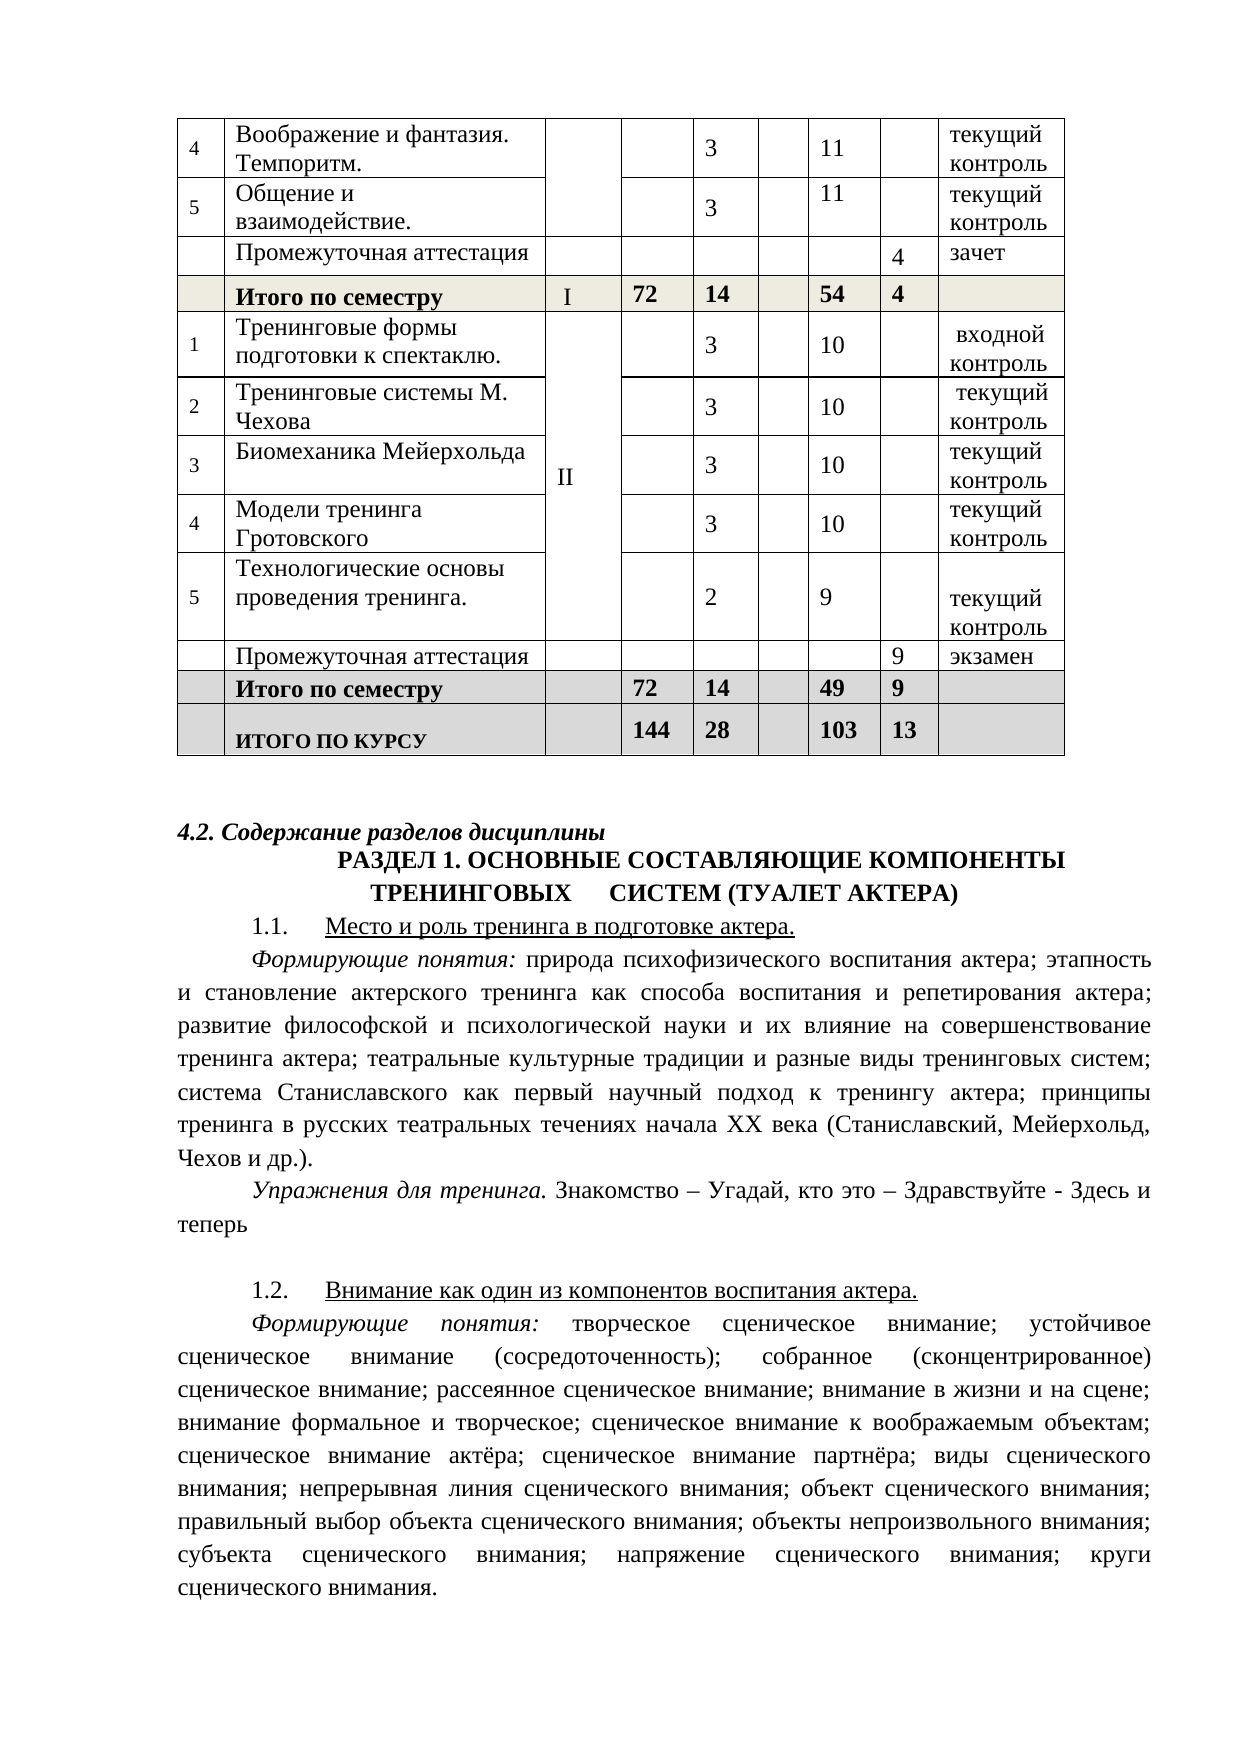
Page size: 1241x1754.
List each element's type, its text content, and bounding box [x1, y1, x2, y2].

table_cell [881, 178, 938, 206]
table_cell [939, 704, 1064, 754]
table_cell 2 [694, 553, 758, 640]
table_cell 144 [622, 704, 693, 754]
table_cell Промежуточная аттестация [225, 237, 545, 275]
table_cell текущий контроль [939, 495, 1064, 552]
table_cell [759, 704, 808, 754]
table_cell 5 [178, 178, 224, 236]
table_cell 3 [694, 312, 758, 376]
table_cell [881, 495, 938, 552]
table_cell текущий контроль [939, 178, 1064, 236]
table_cell 9 [881, 671, 938, 703]
table_cell [881, 206, 938, 236]
table_cell [759, 641, 808, 670]
list Место и роль тренинга в подготовке актера. [177, 911, 1152, 940]
list Внимание как один из компонентов воспитания актера. [177, 1275, 1152, 1303]
table_cell [759, 276, 808, 311]
table_cell текущий контроль [939, 436, 1064, 493]
table_cell [881, 553, 938, 611]
table_cell 103 [809, 704, 880, 754]
table_cell 54 [809, 276, 880, 311]
table_cell Итого по семестру [225, 671, 545, 703]
table_cell Биомеханика Мейерхольда [225, 436, 545, 493]
table_cell 9 [809, 553, 880, 611]
table_cell 13 [881, 704, 938, 754]
table_cell 10 [809, 378, 880, 435]
table_cell 3 [178, 436, 224, 493]
table_cell [881, 611, 938, 640]
table_cell текущий контроль [939, 553, 1064, 640]
table_cell [881, 436, 938, 493]
table_cell II [546, 312, 621, 640]
table_cell [881, 378, 938, 435]
table_cell 11 [809, 119, 880, 177]
table_cell [546, 704, 621, 754]
table_cell 3 [694, 378, 758, 435]
table_cell Модели тренинга Гротовского [225, 495, 545, 552]
table_cell [759, 119, 808, 177]
table_cell Воображение и фантазия. Темпоритм. [225, 119, 545, 177]
table_cell 5 [178, 553, 224, 640]
table_cell текущий контроль [939, 119, 1064, 177]
table_cell [622, 436, 693, 493]
table_cell 49 [809, 671, 880, 703]
table_cell 3 [694, 436, 758, 493]
table_cell 1 [178, 312, 224, 376]
text Формирующие понятия: творческое сценическое внимание; устойчивое сценическое внимание (сосредоточенность); собранное (сконцентрированное) сценическое внимание; рассеянное сценическое внимание; внимание в жизни и на сцене; внимание формальное и творческое; сценическое внимание к воображаемым объектам; сценическое внимание актёра; сценическое внимание партнёра; виды сценического внимания; непрерывная линия сценического внимания; объект сценического внимания; правильный выбор объекта сценического внимания; объекты непроизвольного внимания; субъекта сценического внимания; напряжение сценического внимания; круги сценического внимания. [177, 1308, 1152, 1601]
table_cell 10 [809, 436, 880, 493]
table_cell 4 [881, 237, 938, 275]
table_cell 72 [622, 276, 693, 311]
table_cell [809, 611, 880, 640]
table_cell 11 [809, 178, 880, 206]
table_cell [759, 378, 808, 435]
table_cell [809, 206, 880, 236]
table_cell 9 [881, 641, 938, 670]
table_cell [759, 495, 808, 552]
table_cell [178, 276, 224, 311]
table_cell 10 [809, 495, 880, 552]
table_cell Технологические основы проведения тренинга. [225, 553, 545, 640]
table_cell [622, 237, 693, 275]
table_cell [809, 641, 880, 670]
table_cell [759, 178, 808, 236]
table_cell [546, 237, 621, 275]
text 4.2. Содержание разделов дисциплины [177, 817, 1152, 845]
table_cell 4 [178, 119, 224, 177]
table_cell Итого по семестру [225, 276, 545, 311]
table_cell [759, 237, 808, 275]
table_cell [178, 237, 224, 275]
table_cell [546, 641, 621, 670]
table_cell зачет [939, 237, 1064, 275]
text Упражнения для тренинга. Знакомство – Угадай, кто это – Здравствуйте - Здесь и теперь [177, 1176, 1152, 1237]
table_cell [178, 704, 224, 754]
table_cell 3 [694, 495, 758, 552]
table_cell 72 [622, 671, 693, 703]
table_cell [622, 553, 693, 640]
table_cell [759, 312, 808, 376]
text РАЗДЕЛ 1. ОСНОВНЫЕ СОСТАВЛЯЮЩИЕ КОМПОНЕНТЫ ТРЕНИНГОВЫХ СИСТЕМ (ТУАЛЕТ АКТЕРА) [177, 845, 1152, 907]
table_cell [939, 276, 1064, 311]
table_cell 2 [178, 378, 224, 435]
table_cell [546, 671, 621, 703]
table_cell [178, 671, 224, 703]
text Формирующие понятия: природа психофизического воспитания актера; этапность и становление актерского тренинга как способа воспитания и репетирования актера; развитие философской и психологической науки и их влияние на совершенствование тренинга актера; театральные культурные традиции и разные виды тренинговых систем; система Станиславского как первый научный подход к тренингу актера; принципы тренинга в русских театральных течениях начала XX века (Станиславский, Мейерхольд, Чехов и др.). [177, 944, 1152, 1171]
table_cell [622, 378, 693, 435]
table_cell [809, 237, 880, 275]
table_cell [881, 312, 938, 376]
table_cell Тренинговые формы подготовки к спектаклю. [225, 312, 545, 376]
table_cell 3 [694, 119, 758, 177]
table_cell I [546, 276, 621, 311]
table_cell 4 [881, 276, 938, 311]
table_cell Общение и взаимодействие. [225, 178, 545, 236]
table_cell 14 [694, 276, 758, 311]
table_cell [694, 641, 758, 670]
table_cell [759, 671, 808, 703]
table_cell Тренинговые системы М. Чехова [225, 378, 545, 435]
table_cell ИТОГО ПО КУРСУ [225, 704, 545, 754]
table_cell [759, 436, 808, 493]
table_cell [622, 119, 693, 177]
table_cell 4 [178, 495, 224, 552]
table_cell [622, 641, 693, 670]
table_cell [881, 119, 938, 177]
table_cell 28 [694, 704, 758, 754]
table_cell [178, 641, 224, 670]
table_cell [759, 553, 808, 640]
table_cell [939, 671, 1064, 703]
table_cell [622, 312, 693, 376]
table_cell 10 [809, 312, 880, 376]
table_cell Промежуточная аттестация [225, 641, 545, 670]
table_cell входной контроль [939, 312, 1064, 376]
table_cell [622, 495, 693, 552]
table_cell 3 [694, 178, 758, 236]
table_cell [622, 178, 693, 236]
table_cell [694, 237, 758, 275]
table_cell экзамен [939, 641, 1064, 670]
table_cell 14 [694, 671, 758, 703]
table_cell текущий контроль [939, 378, 1064, 435]
